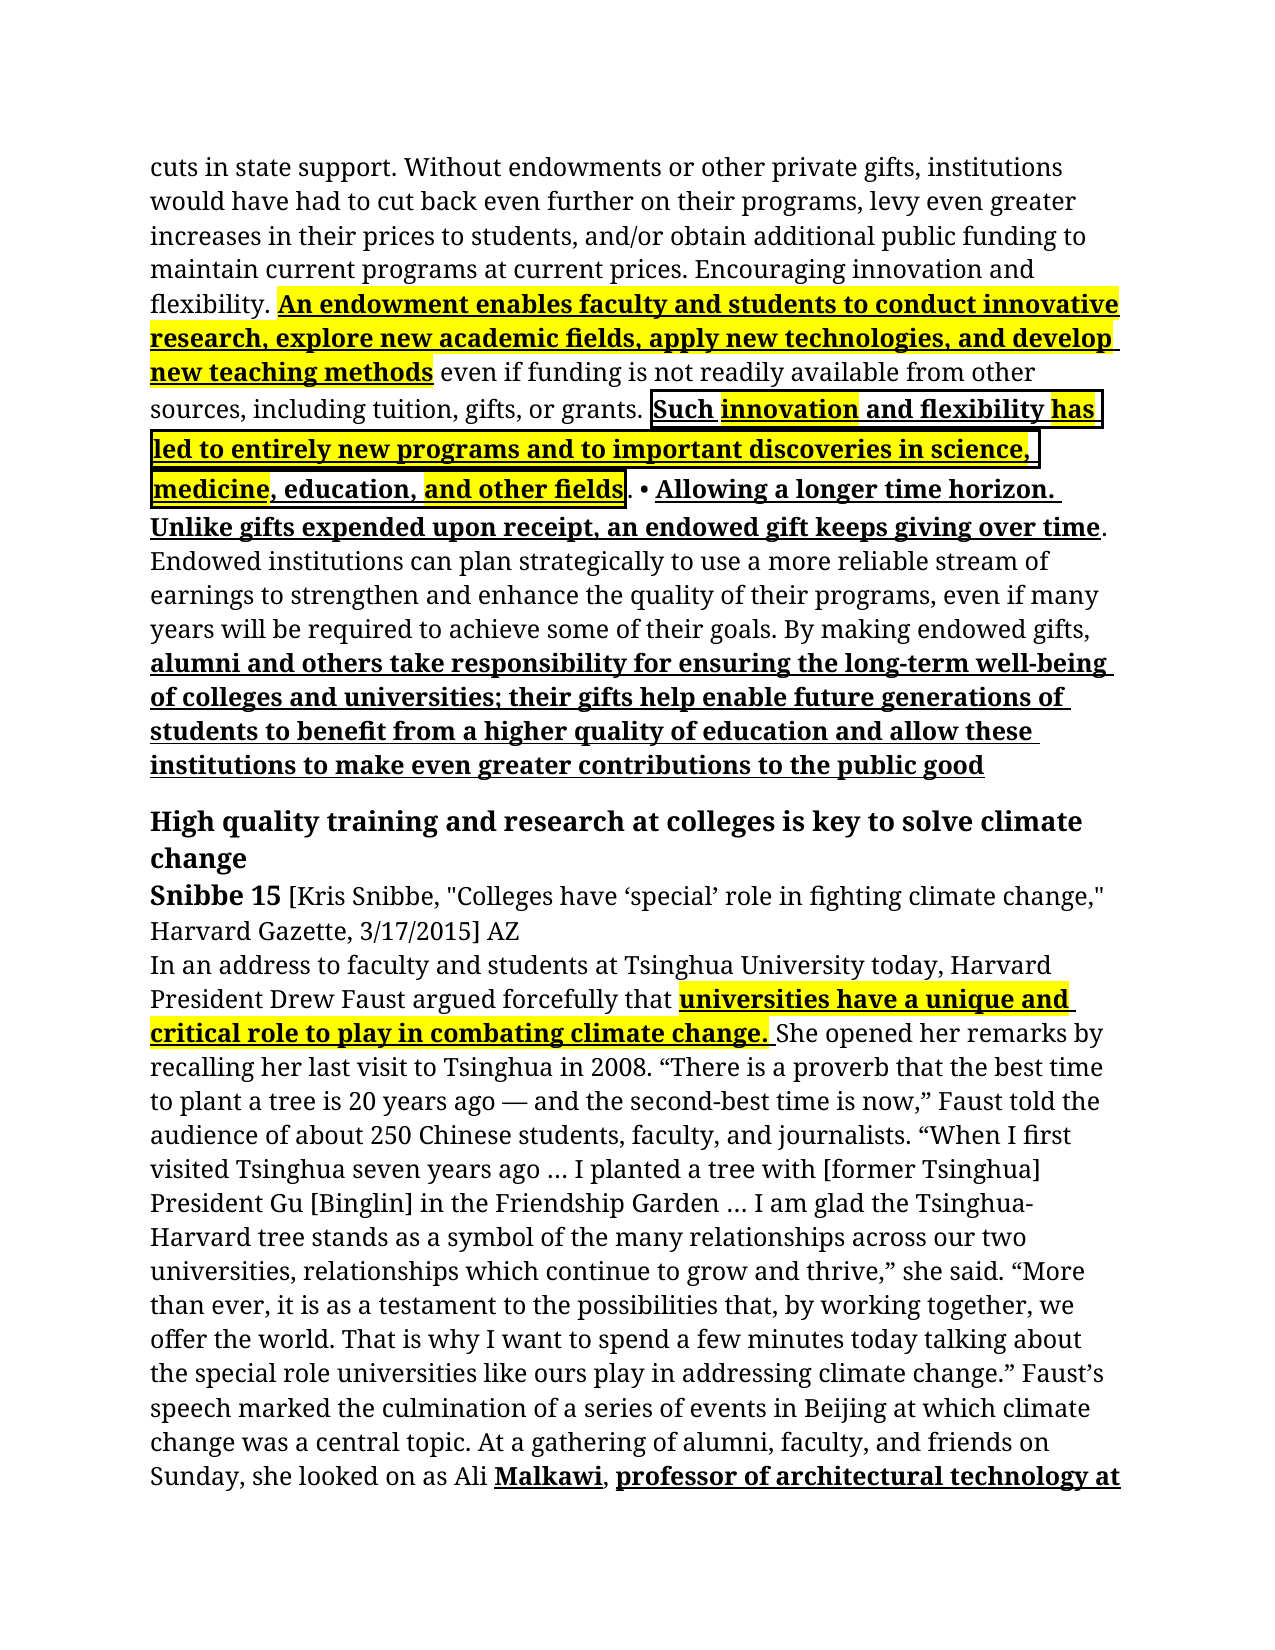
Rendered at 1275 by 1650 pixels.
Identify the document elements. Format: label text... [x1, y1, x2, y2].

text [150, 947, 1125, 1492]
text Snibbe 15 [Kris Snibbe, "Colleges have ‘special’ role in fighting climate change," Harvard Gazette, 3/17/2015] AZ [150, 876, 1125, 947]
subtitle High quality training and research at colleges is key to solve climate change [150, 803, 1125, 876]
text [150, 150, 1125, 782]
